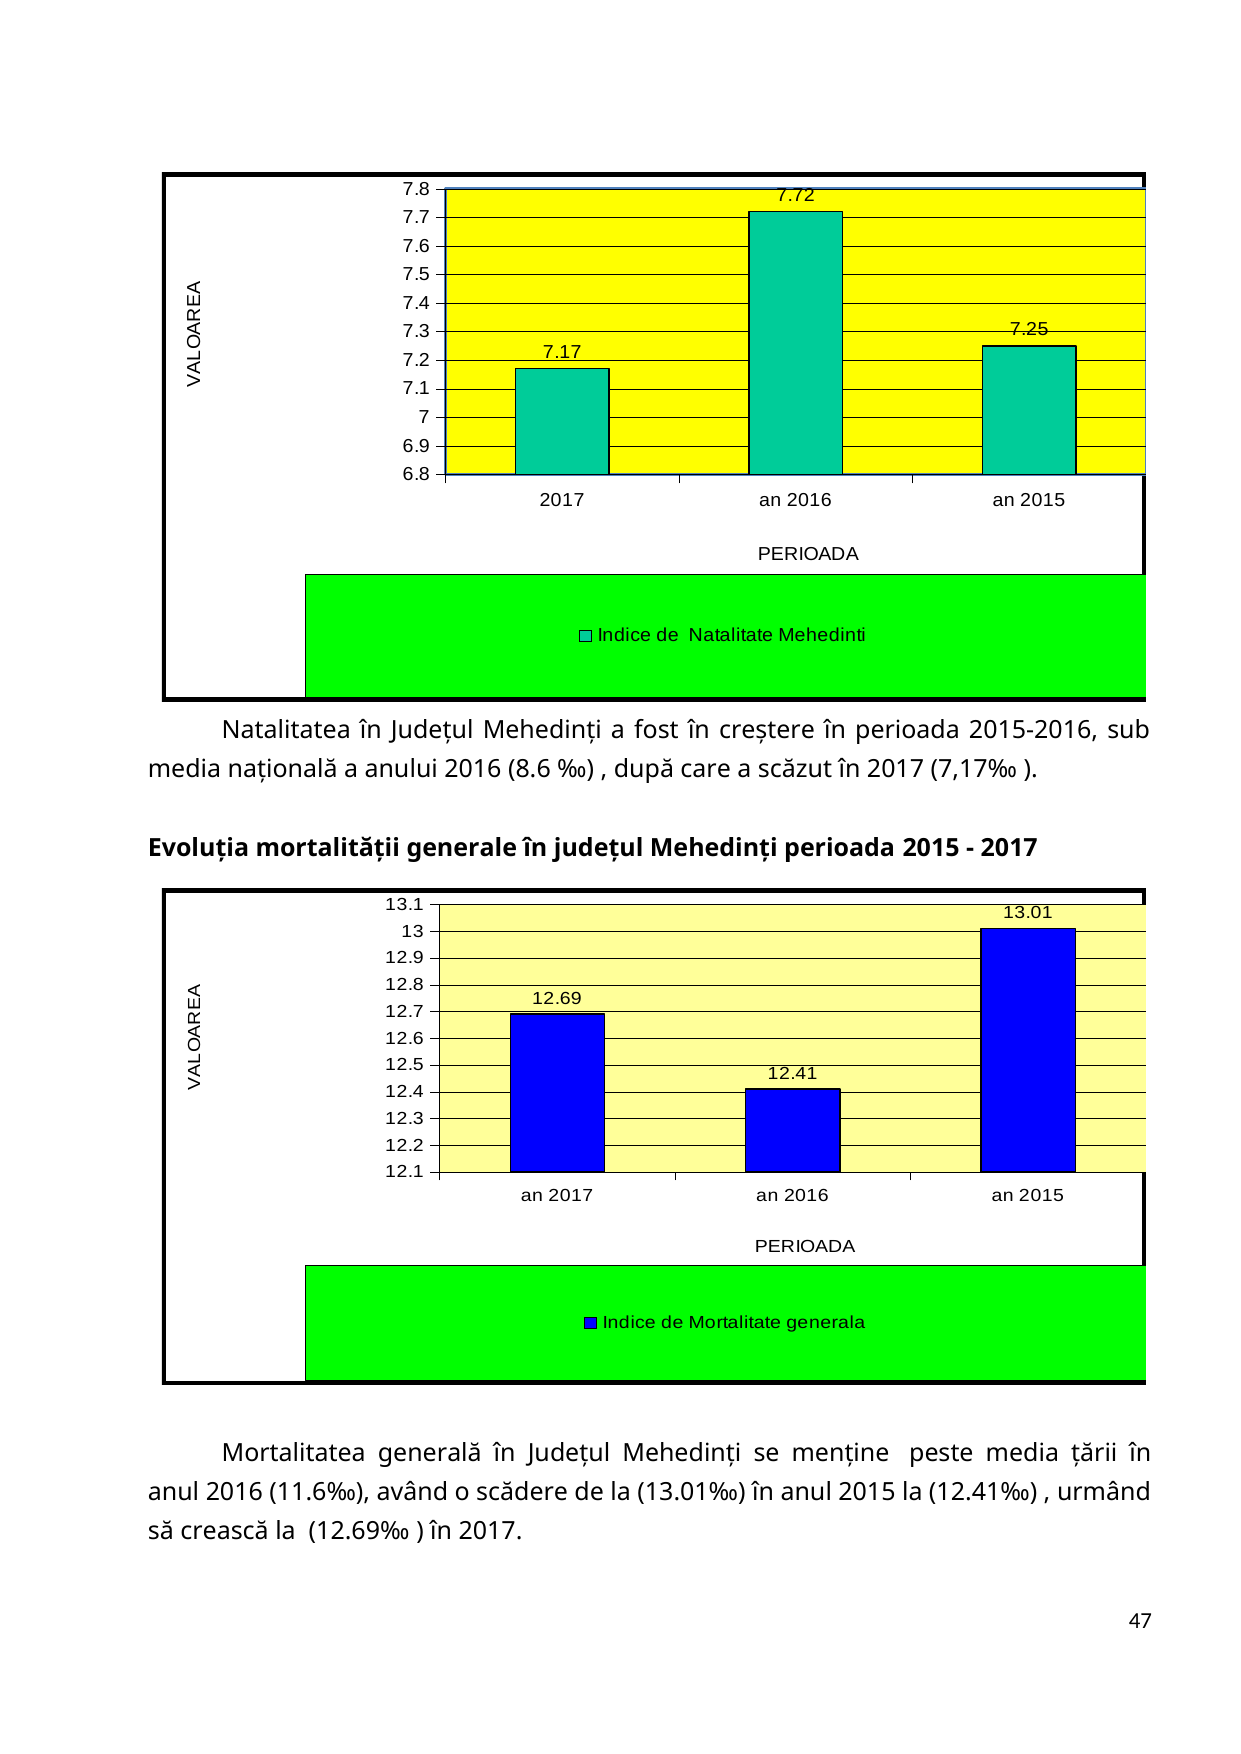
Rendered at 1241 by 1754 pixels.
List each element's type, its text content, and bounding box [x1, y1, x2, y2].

text Natalitatea în Județul Mehedinți a fost în creștere în perioada 2015-2016, sub media națională a anului 2016 (8.6 ‰) , după care a scăzut în 2017 (7,17‰ ). [148, 157, 1152, 785]
text Evoluția mortalității generale în județul Mehedinți perioada 2015 - 2017 [148, 829, 1152, 863]
text Mortalitatea generală în Județul Mehedinți se menține peste media țării în anul 2016 (11.6‰), având o scădere de la (13.01‰) în anul 2015 la (12.41‰) , urmând să crească la (12.69‰ ) în 2017. [148, 1434, 1152, 1547]
